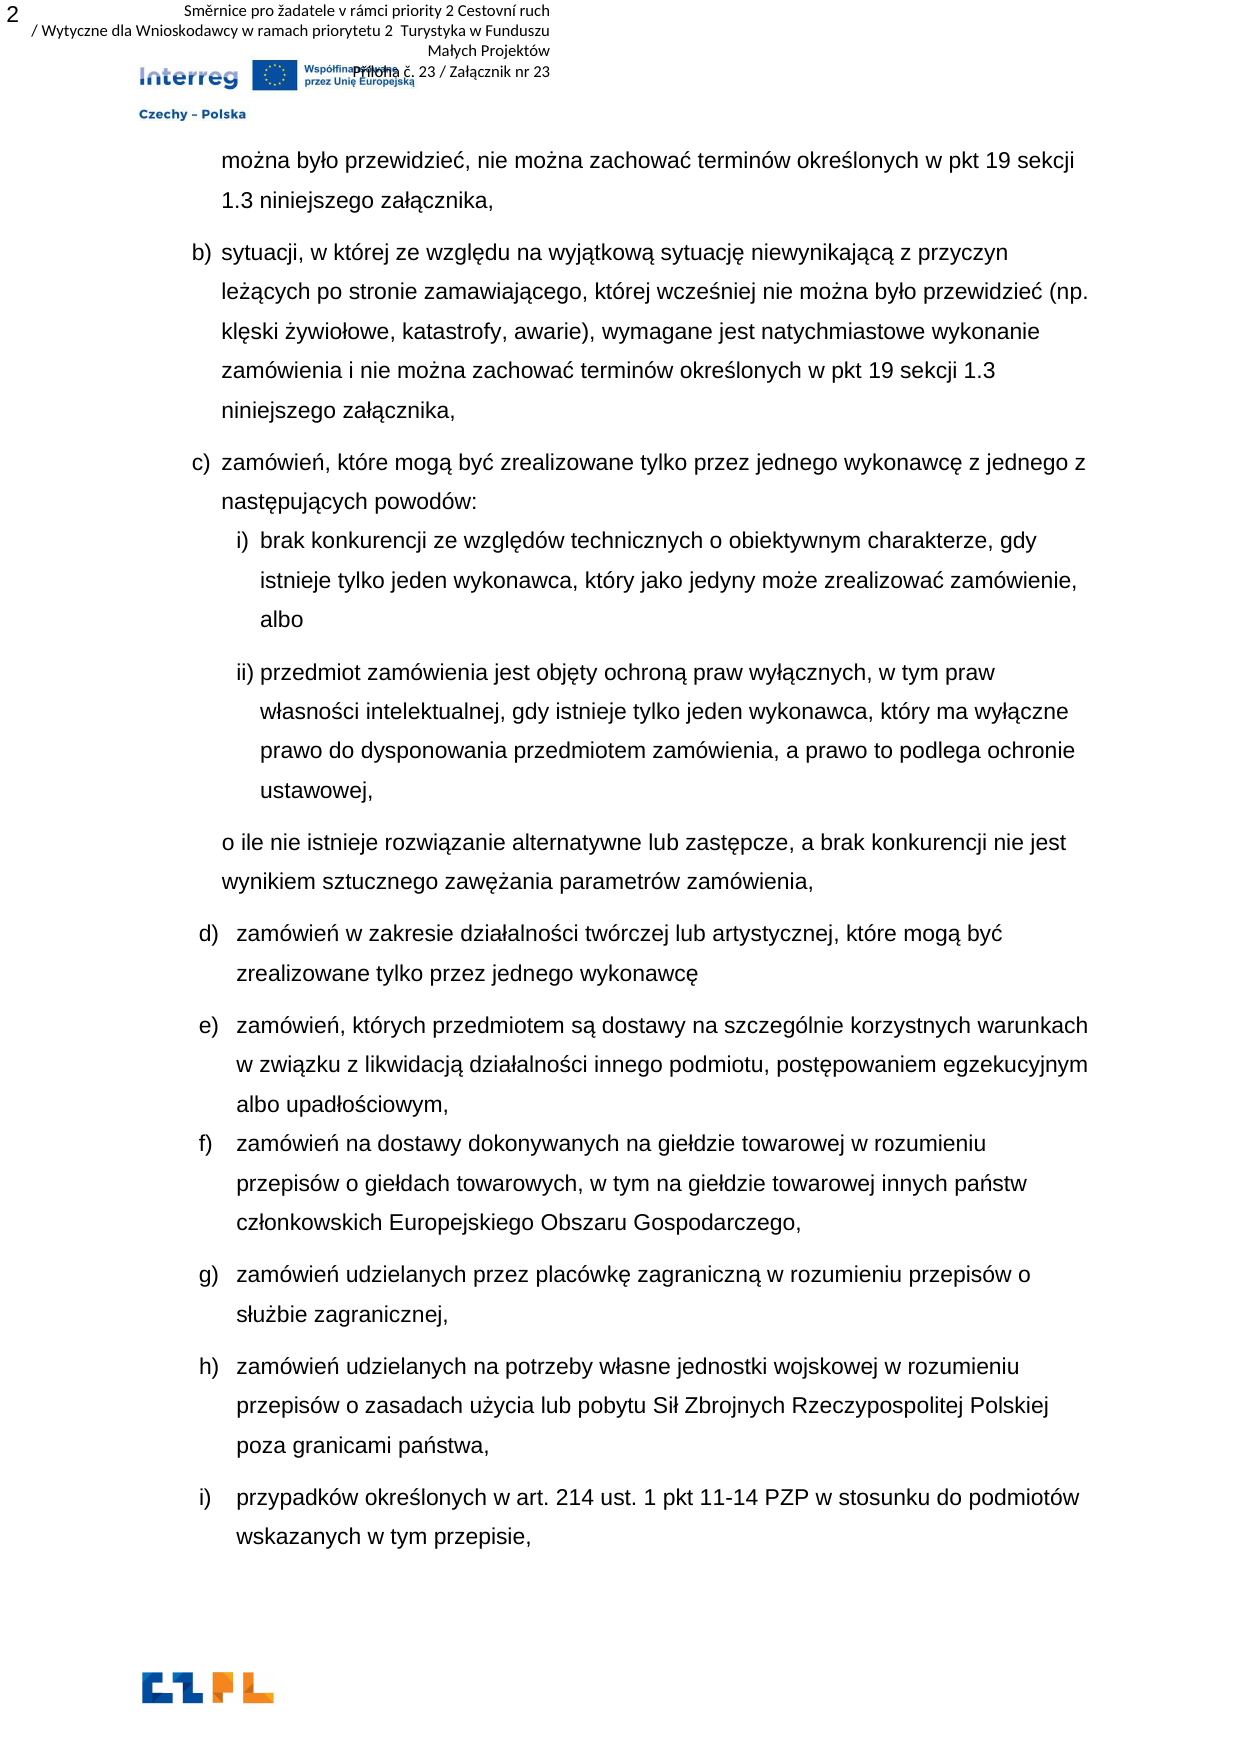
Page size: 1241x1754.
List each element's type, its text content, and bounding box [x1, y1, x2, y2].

text 1.3 niniejszego załącznika, [221, 187, 1105, 213]
list zamówień, których przedmiotem są dostawy na szczególnie korzystnych warunkach w związku z likwidacją działalności innego podmiotu, postępowaniem egzekucyjnym albo upadłościowym, [199, 1012, 1089, 1117]
list zamówień w zakresie działalności twórczej lub artystycznej, które mogą być zrealizowane tylko przez jednego wykonawcę [199, 920, 1003, 986]
picture [141, 1672, 276, 1704]
list zamówień, które mogą być zrealizowane tylko przez jednego wykonawcę z jednego z następujących powodów: [192, 448, 1087, 514]
picture [137, 56, 417, 121]
list przedmiot zamówienia jest objęty ochroną praw wyłącznych, w tym praw własności intelektualnej, gdy istnieje tylko jeden wykonawca, który ma wyłączne prawo do dysponowania przedmiotem zamówienia, a prawo to podlega ochronie ustawowej, [236, 658, 1076, 803]
list zamówień na dostawy dokonywanych na giełdzie towarowej w rozumieniu przepisów o giełdach towarowych, w tym na giełdzie towarowej innych państw członkowskich Europejskiego Obszaru Gospodarczego, [199, 1130, 1027, 1236]
list brak konkurencji ze względów technicznych o obiektywnym charakterze, gdy istnieje tylko jeden wykonawca, który jako jedyny może zrealizować zamówienie, albo [236, 527, 1078, 633]
list sytuacji, w której ze względu na wyjątkową sytuację niewynikającą z przyczyn leżących po stronie zamawiającego, której wcześniej nie można było przewidzieć (np. klęski żywiołowe, katastrofy, awarie), wymagane jest natychmiastowe wykonanie zamówienia i nie można zachować terminów określonych w pkt 19 sekcji 1.3 niniejszego załącznika, [192, 239, 1089, 423]
list przypadków określonych w art. 214 ust. 1 pkt 11-14 PZP w stosunku do podmiotów wskazanych w tym przepisie, [199, 1484, 1080, 1549]
text o ile nie istnieje rozwiązanie alternatywne lub zastępcze, a brak konkurencji nie jest wynikiem sztucznego zawężania parametrów zamówienia, [222, 829, 1068, 895]
list zamówień udzielanych na potrzeby własne jednostki wojskowej w rozumieniu przepisów o zasadach użycia lub pobytu Sił Zbrojnych Rzeczypospolitej Polskiej poza granicami państwa, [199, 1353, 1049, 1458]
text można było przewidzieć, nie można zachować terminów określonych w pkt 19 sekcji [221, 147, 1105, 173]
list zamówień udzielanych przez placówkę zagraniczną w rozumieniu przepisów o służbie zagranicznej, [199, 1261, 1031, 1327]
